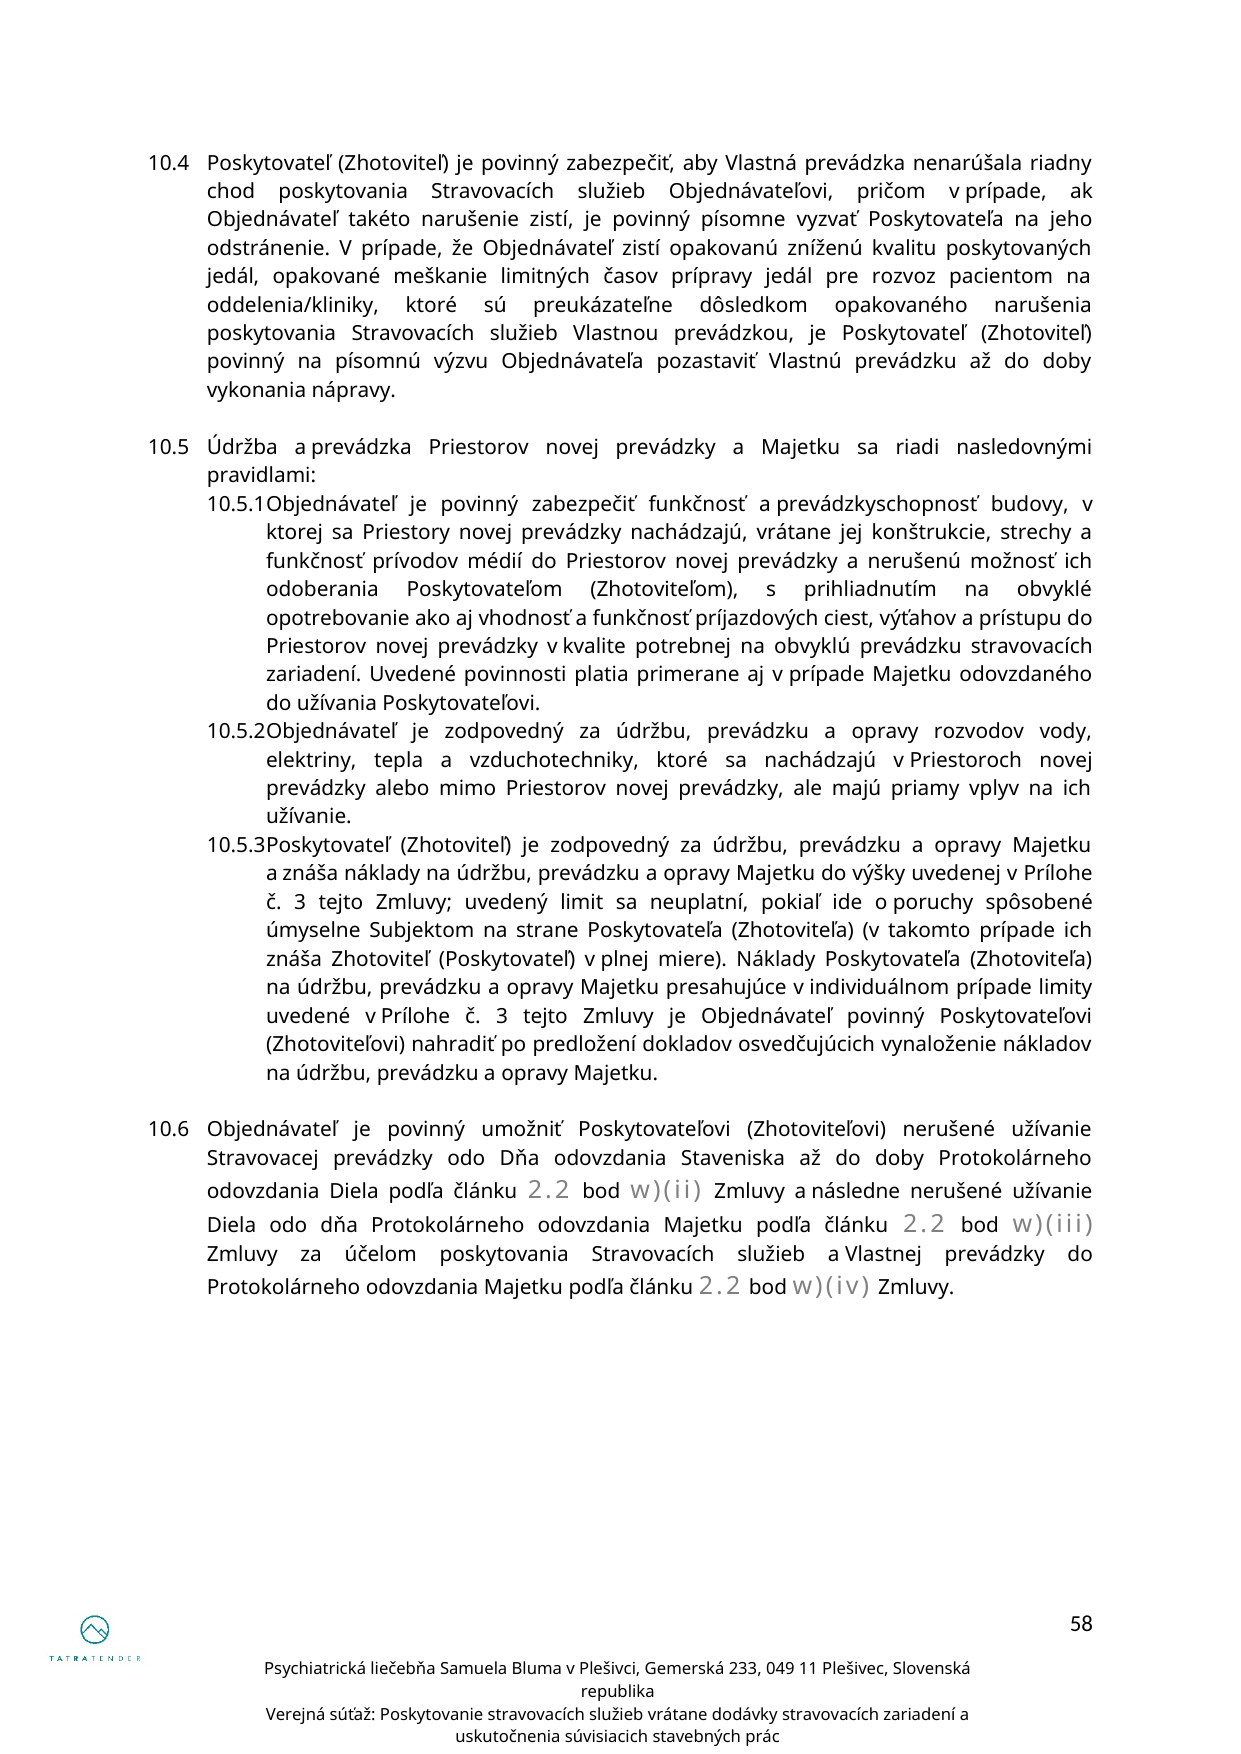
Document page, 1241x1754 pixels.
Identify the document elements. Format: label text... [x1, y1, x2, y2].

list Objednávateľ je zodpovedný za údržbu, prevádzku a opravy rozvodov vody, elektriny, tepla a vzduchotechniky, ktoré sa nachádzajú v Priestoroch novej prevádzky alebo mimo Priestorov novej prevádzky, ale majú priamy vplyv na ich užívanie. [207, 716, 1093, 830]
picture [28, 1591, 161, 1685]
list Poskytovateľ (Zhotoviteľ) je povinný zabezpečiť, aby Vlastná prevádzka nenarúšala riadny chod poskytovania Stravovacích služieb Objednávateľovi, pričom v prípade, ak Objednávateľ takéto narušenie zistí, je povinný písomne vyzvať Poskytovateľa na jeho odstránenie. V prípade, že Objednávateľ zistí opakovanú zníženú kvalitu poskytovaných jedál, opakované meškanie limitných časov prípravy jedál pre rozvoz pacientom na oddelenia/kliniky, ktoré sú preukázateľne dôsledkom opakovaného narušenia poskytovania Stravovacích služieb Vlastnou prevádzkou, je Poskytovateľ (Zhotoviteľ) povinný na písomnú výzvu Objednávateľa pozastaviť Vlastnú prevádzku až do doby vykonania nápravy. [148, 148, 1093, 403]
list Objednávateľ je povinný umožniť Poskytovateľovi (Zhotoviteľovi) nerušené užívanie Stravovacej prevádzky odo Dňa odovzdania Staveniska až do doby Protokolárneho odovzdania Diela podľa článku 2.2 bod w)(ii) Zmluvy a následne nerušené užívanie Diela odo dňa Protokolárneho odovzdania Majetku podľa článku 2.2 bod w)(iii) Zmluvy za účelom poskytovania Stravovacích služieb a Vlastnej prevádzky do Protokolárneho odovzdania Majetku podľa článku 2.2 bod w)(iv) Zmluvy. [148, 1114, 1093, 1302]
list Poskytovateľ (Zhotoviteľ) je zodpovedný za údržbu, prevádzku a opravy Majetku a znáša náklady na údržbu, prevádzku a opravy Majetku do výšky uvedenej v Prílohe č. 3 tejto Zmluvy; uvedený limit sa neuplatní, pokiaľ ide o poruchy spôsobené úmyselne Subjektom na strane Poskytovateľa (Zhotoviteľa) (v takomto prípade ich znáša Zhotoviteľ (Poskytovateľ) v plnej miere). Náklady Poskytovateľa (Zhotoviteľa) na údržbu, prevádzku a opravy Majetku presahujúce v individuálnom prípade limity uvedené v Prílohe č. 3 tejto Zmluvy je Objednávateľ povinný Poskytovateľovi (Zhotoviteľovi) nahradiť po predložení dokladov osvedčujúcich vynaloženie nákladov na údržbu, prevádzku a opravy Majetku. [207, 830, 1093, 1086]
list Údržba a prevádzka Priestorov novej prevádzky a Majetku sa riadi nasledovnými pravidlami: [148, 432, 1093, 489]
list Objednávateľ je povinný zabezpečiť funkčnosť a prevádzkyschopnosť budovy, v ktorej sa Priestory novej prevádzky nachádzajú, vrátane jej konštrukcie, strechy a funkčnosť prívodov médií do Priestorov novej prevádzky a nerušenú možnosť ich odoberania Poskytovateľom (Zhotoviteľom), s prihliadnutím na obvyklé opotrebovanie ako aj vhodnosť a funkčnosť príjazdových ciest, výťahov a prístupu do Priestorov novej prevádzky v kvalite potrebnej na obvyklú prevádzku stravovacích zariadení. Uvedené povinnosti platia primerane aj v prípade Majetku odovzdaného do užívania Poskytovateľovi. [207, 489, 1093, 716]
